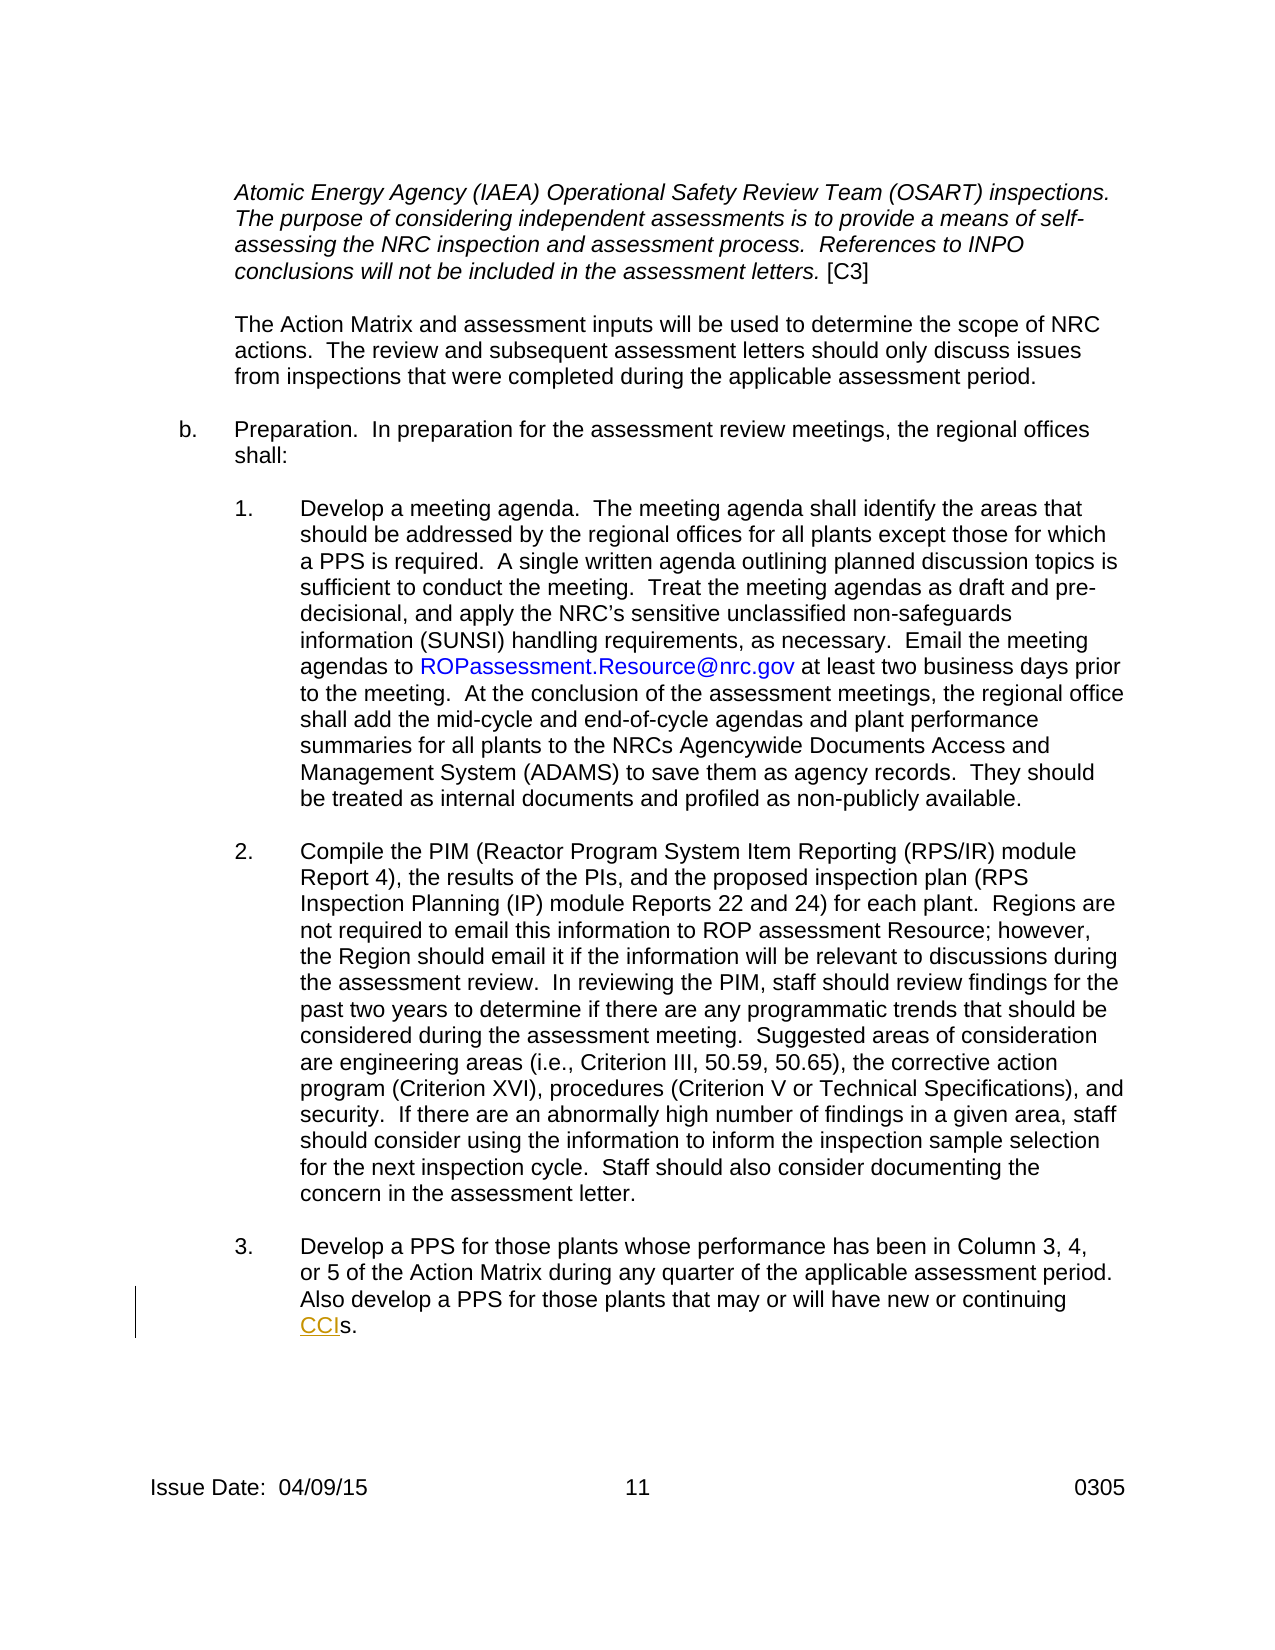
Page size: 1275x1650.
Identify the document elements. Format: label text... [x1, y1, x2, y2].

text 1. Develop a meeting agenda. The meeting agenda shall identify the areas that should be addressed by the regional offices for all plants except those for which a PPS is required. A single written agenda outlining planned discussion topics is sufficient to conduct the meeting. Treat the meeting agendas as draft and pre-decisional, and apply the NRC’s sensitive unclassified non-safeguards information (SUNSI) handling requirements, as necessary. Email the meeting agendas to ROPassessment.Resource@nrc.gov at least two business days prior to the meeting. At the conclusion of the assessment meetings, the regional office shall add the mid-cycle and end-of-cycle agendas and plant performance summaries for all plants to the NRCs Agencywide Documents Access and Management System (ADAMS) to save them as agency records. They should be treated as internal documents and profiled as non-publicly available. [234, 495, 1125, 811]
text 3. Develop a PPS for those plants whose performance has been in Column 3, 4, or 5 of the Action Matrix during any quarter of the applicable assessment period. Also develop a PPS for those plants that may or will have new or continuing s. [234, 1233, 1125, 1338]
text 2. Compile the PIM (Reactor Program System Item Reporting (RPS/IR) module Report 4), the results of the PIs, and the proposed inspection plan (RPS Inspection Planning (IP) module Reports 22 and 24) for each plant. Regions are not required to email this information to ROP assessment Resource; however, the Region should email it if the information will be relevant to discussions during the assessment review. In reviewing the PIM, staff should review findings for the past two years to determine if there are any programmatic trends that should be considered during the assessment meeting. Suggested areas of consideration are engineering areas (i.e., Criterion III, 50.59, 50.65), the corrective action program (Criterion XVI), procedures (Criterion V or Technical Specifications), and security. If there are an abnormally high number of findings in a given area, staff should consider using the information to inform the inspection sample selection for the next inspection cycle. Staff should also consider documenting the concern in the assessment letter. [234, 838, 1125, 1207]
text b. Preparation. In preparation for the assessment review meetings, the regional offices shall: [178, 416, 1125, 469]
text Atomic Energy Agency (IAEA) Operational Safety Review Team (OSART) inspections. The purpose of considering independent assessments is to provide a means of self-assessing the NRC inspection and assessment process. References to INPO conclusions will not be included in the assessment letters. [C3] [234, 179, 1125, 284]
text The Action Matrix and assessment inputs will be used to determine the scope of NRC actions. The review and subsequent assessment letters should only discuss issues from inspections that were completed during the applicable assessment period. [234, 311, 1125, 389]
